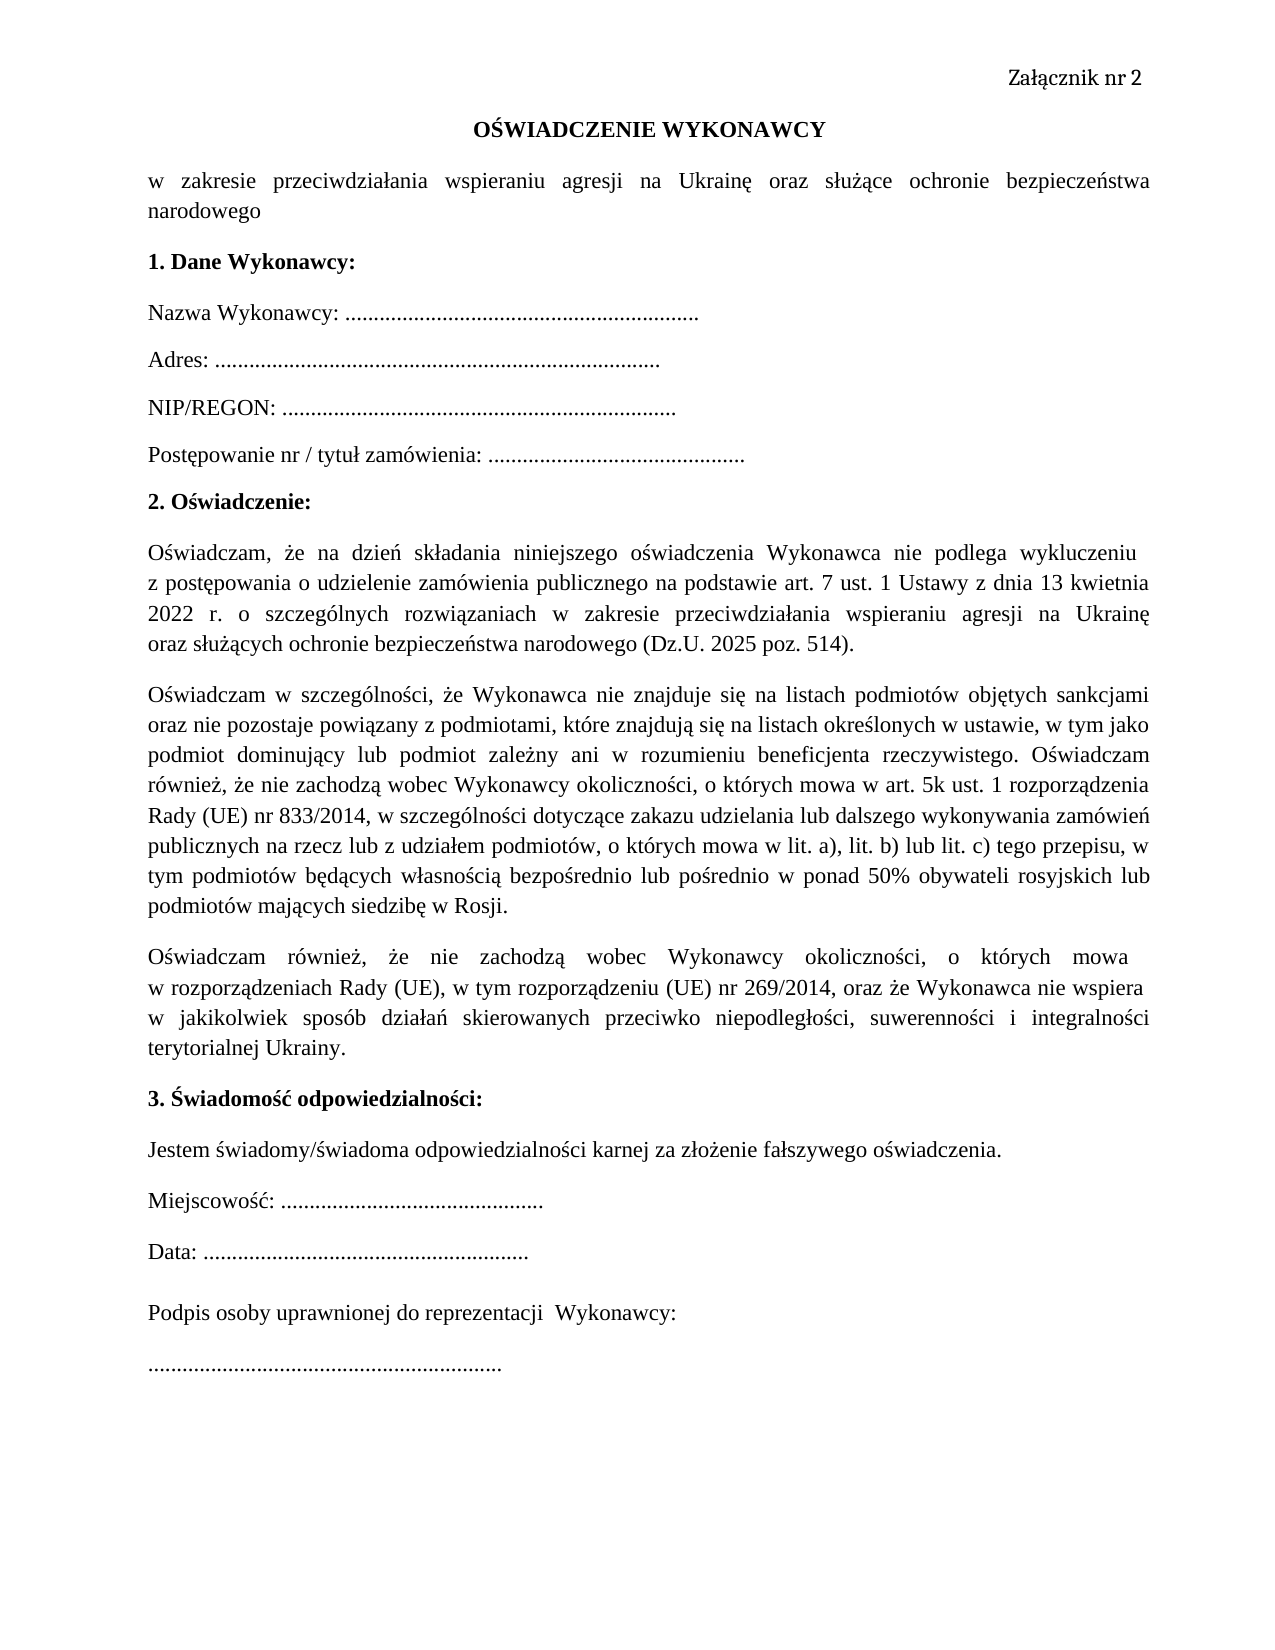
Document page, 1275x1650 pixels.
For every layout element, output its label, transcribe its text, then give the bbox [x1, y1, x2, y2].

text Adres: .............................................................................. [148, 347, 1152, 373]
text Oświadczam, że na dzień składania niniejszego oświadczenia Wykonawca nie podlega wykluczeniu z postępowania o udzielenie zamówienia publicznego na podstawie art. 7 ust. 1 Ustawy z dnia 13 kwietnia 2022 r. o szczególnych rozwiązaniach w zakresie przeciwdziałania wspieraniu agresji na Ukrainę oraz służących ochronie bezpieczeństwa narodowego (Dz.U. 2025 poz. 514). [148, 539, 1152, 656]
text 1. Dane Wykonawcy: [148, 248, 1152, 275]
text Nazwa Wykonawcy: .............................................................. [148, 299, 1152, 326]
text Oświadczam również, że nie zachodzą wobec Wykonawcy okoliczności, o których mowa w rozporządzeniach Rady (UE), w tym rozporządzeniu (UE) nr 269/2014, oraz że Wykonawca nie wspiera w jakikolwiek sposób działań skierowanych przeciwko niepodległości, suwerenności i integralności terytorialnej Ukrainy. [148, 943, 1152, 1060]
text .............................................................. [148, 1349, 1152, 1376]
text NIP/REGON: ..................................................................... [148, 394, 1152, 420]
text Załącznik nr 2 [148, 65, 1152, 91]
text Jestem świadomy/świadoma odpowiedzialności karnej za złożenie fałszywego oświadczenia. [148, 1136, 1152, 1162]
text Data: ......................................................... Podpis osoby uprawnionej do reprezentacji Wykonawcy: [148, 1238, 1152, 1325]
text OŚWIADCZENIE WYKONAWCY [148, 116, 1152, 142]
text Postępowanie nr / tytuł zamówienia: ............................................. [148, 441, 1152, 467]
text Oświadczam w szczególności, że Wykonawca nie znajduje się na listach podmiotów objętych sankcjami oraz nie pozostaje powiązany z podmiotami, które znajdują się na listach określonych w ustawie, w tym jako podmiot dominujący lub podmiot zależny ani w rozumieniu beneficjenta rzeczywistego. Oświadczam również, że nie zachodzą wobec Wykonawcy okoliczności, o których mowa w art. 5k ust. 1 rozporządzenia Rady (UE) nr 833/2014, w szczególności dotyczące zakazu udzielania lub dalszego wykonywania zamówień publicznych na rzecz lub z udziałem podmiotów, o których mowa w lit. a), lit. b) lub lit. c) tego przepisu, w tym podmiotów będących własnością bezpośrednio lub pośrednio w ponad 50% obywateli rosyjskich lub podmiotów mających siedzibę w Rosji. [148, 681, 1152, 919]
text 2. Oświadczenie: [148, 488, 1152, 514]
text w zakresie przeciwdziałania wspieraniu agresji na Ukrainę oraz służące ochronie bezpieczeństwa narodowego [148, 167, 1152, 224]
text 3. Świadomość odpowiedzialności: [148, 1085, 1152, 1111]
text Miejscowość: .............................................. [148, 1187, 1152, 1213]
